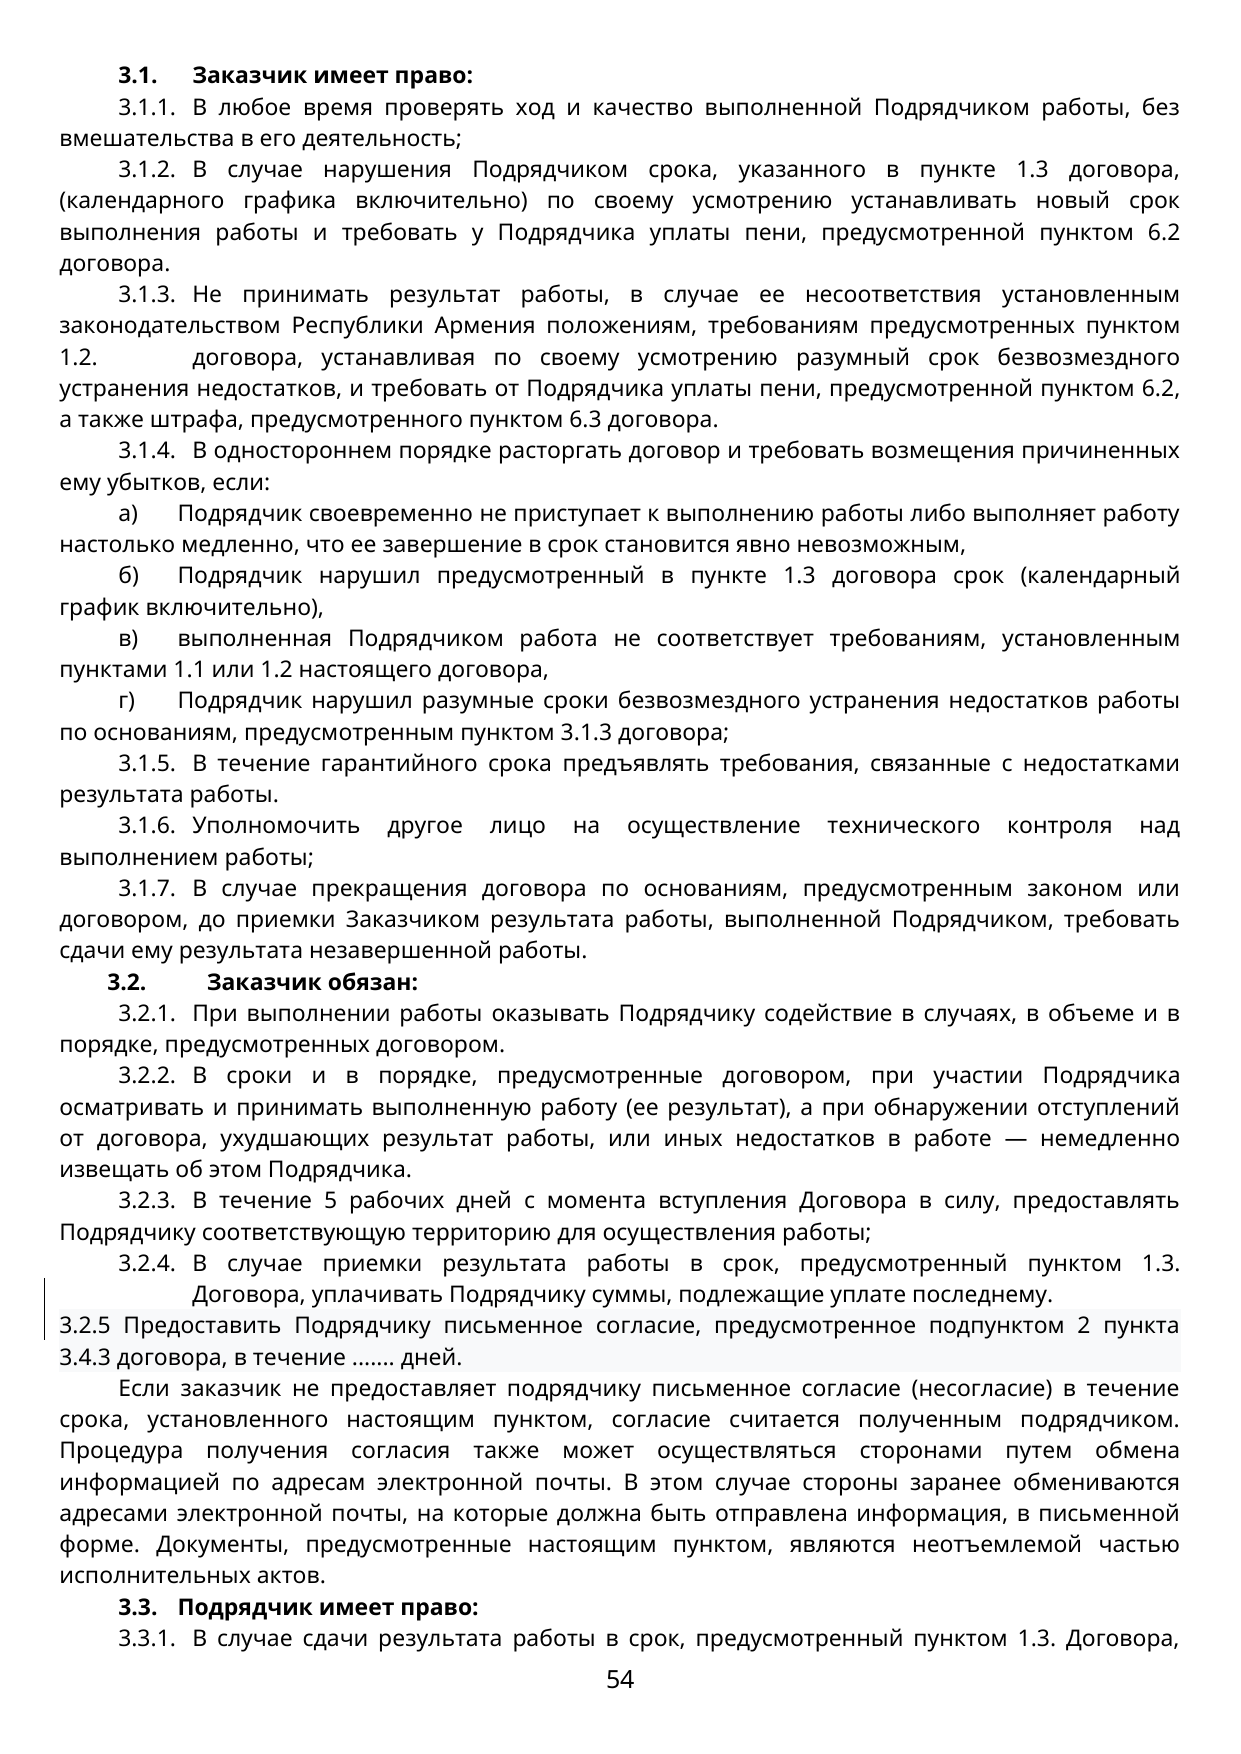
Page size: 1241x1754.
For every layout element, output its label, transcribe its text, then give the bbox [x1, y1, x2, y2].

text 3.2.1. При выполнении работы оказывать Подрядчику содействие в случаях, в объеме и в порядке, предусмотренных договором. [59, 997, 1181, 1059]
text 3.1.6. Уполномочить другое лицо на осуществление технического контроля над выполнением работы; [59, 809, 1181, 872]
text 3.1.5. В течение гарантийного срока предъявлять требования, связанные с недостатками результата работы. [59, 747, 1181, 809]
text 3.1.7. В случае прекращения договора по основаниям, предусмотренным законом или договором, до приемки Заказчиком результата работы, выполненной Подрядчиком, требовать сдачи ему результата незавершенной работы. [59, 872, 1181, 965]
text Если заказчик не предоставляет подрядчику письменное согласие (несогласие) в течение срока, установленного настоящим пунктом, согласие считается полученным подрядчиком. Процедура получения согласия также может осуществляться сторонами путем обмена информацией по адресам электронной почты. В этом случае стороны заранее обмениваются адресами электронной почты, на которые должна быть отправлена информация, в письменной форме. Документы, предусмотренные настоящим пунктом, являются неотъемлемой частью исполнительных актов. [59, 1372, 1181, 1590]
text 3.1.4. В одностороннем порядке расторгать договор и требовать возмещения причиненных ему убытков, если: [59, 434, 1181, 497]
text 3.2. Заказчик обязан: [59, 965, 1181, 997]
text 3.1.1. В любое время проверять ход и качество выполненной Подрядчиком работы, без вмешательства в его деятельность; [59, 90, 1181, 153]
text 3.2.2. В сроки и в порядке, предусмотренные договором, при участии Подрядчика осматривать и принимать выполненную работу (ее результат), а при обнаружении отступлений от договора, ухудшающих результат работы, или иных недостатков в работе — немедленно извещать об этом Подрядчика. [59, 1059, 1181, 1184]
text в) выполненная Подрядчиком работа не соответствует требованиям, установленным пунктами 1.1 или 1.2 настоящего договора, [59, 622, 1181, 684]
text 3.1.3. Не принимать результат работы, в случае ее несоответствия установленным законодательством Республики Армения положениям, требованиям предусмотренных пунктом 1.2. договора, устанавливая по своему усмотрению разумный срок безвозмездного устранения недостатков, и требовать от Подрядчика уплаты пени, предусмотренной пунктом 6.2, а также штрафа, предусмотренного пунктом 6.3 договора. [59, 278, 1181, 434]
text 3.3. Подрядчик имеет право: [59, 1590, 1181, 1622]
text 3.2.3. В течение 5 рабочих дней с момента вступления Договора в силу, предоставлять Подрядчику соответствующую территорию для осуществления работы; [59, 1184, 1181, 1247]
text 3.1. Заказчик имеет право: [59, 59, 1181, 90]
text 3.2.4. В случае приемки результата работы в срок, предусмотренный пунктом 1.3. Договора, уплачивать Подрядчику суммы, подлежащие уплате последнему. [59, 1247, 1181, 1309]
text 3.2.5 Предоставить Подрядчику письменное согласие, предусмотренное подпунктом 2 пункта 3.4.3 договора, в течение ....... дней. [59, 1309, 1181, 1372]
text б) Подрядчик нарушил предусмотренный в пункте 1.3 договора срок (календарный график включительно), [59, 559, 1181, 622]
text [59, 1622, 1181, 1653]
text а) Подрядчик своевременно не приступает к выполнению работы либо выполняет работу настолько медленно, что ее завершение в срок становится явно невозможным, [59, 497, 1181, 559]
text г) Подрядчик нарушил разумные сроки безвозмездного устранения недостатков работы по основаниям, предусмотренным пунктом 3.1.3 договора; [59, 684, 1181, 747]
text 3.1.2. В случае нарушения Подрядчиком срока, указанного в пункте 1.3 договора, (календарного графика включительно) по своему усмотрению устанавливать новый срок выполнения работы и требовать у Подрядчика уплаты пени, предусмотренной пунктом 6.2 договора. [59, 153, 1181, 278]
